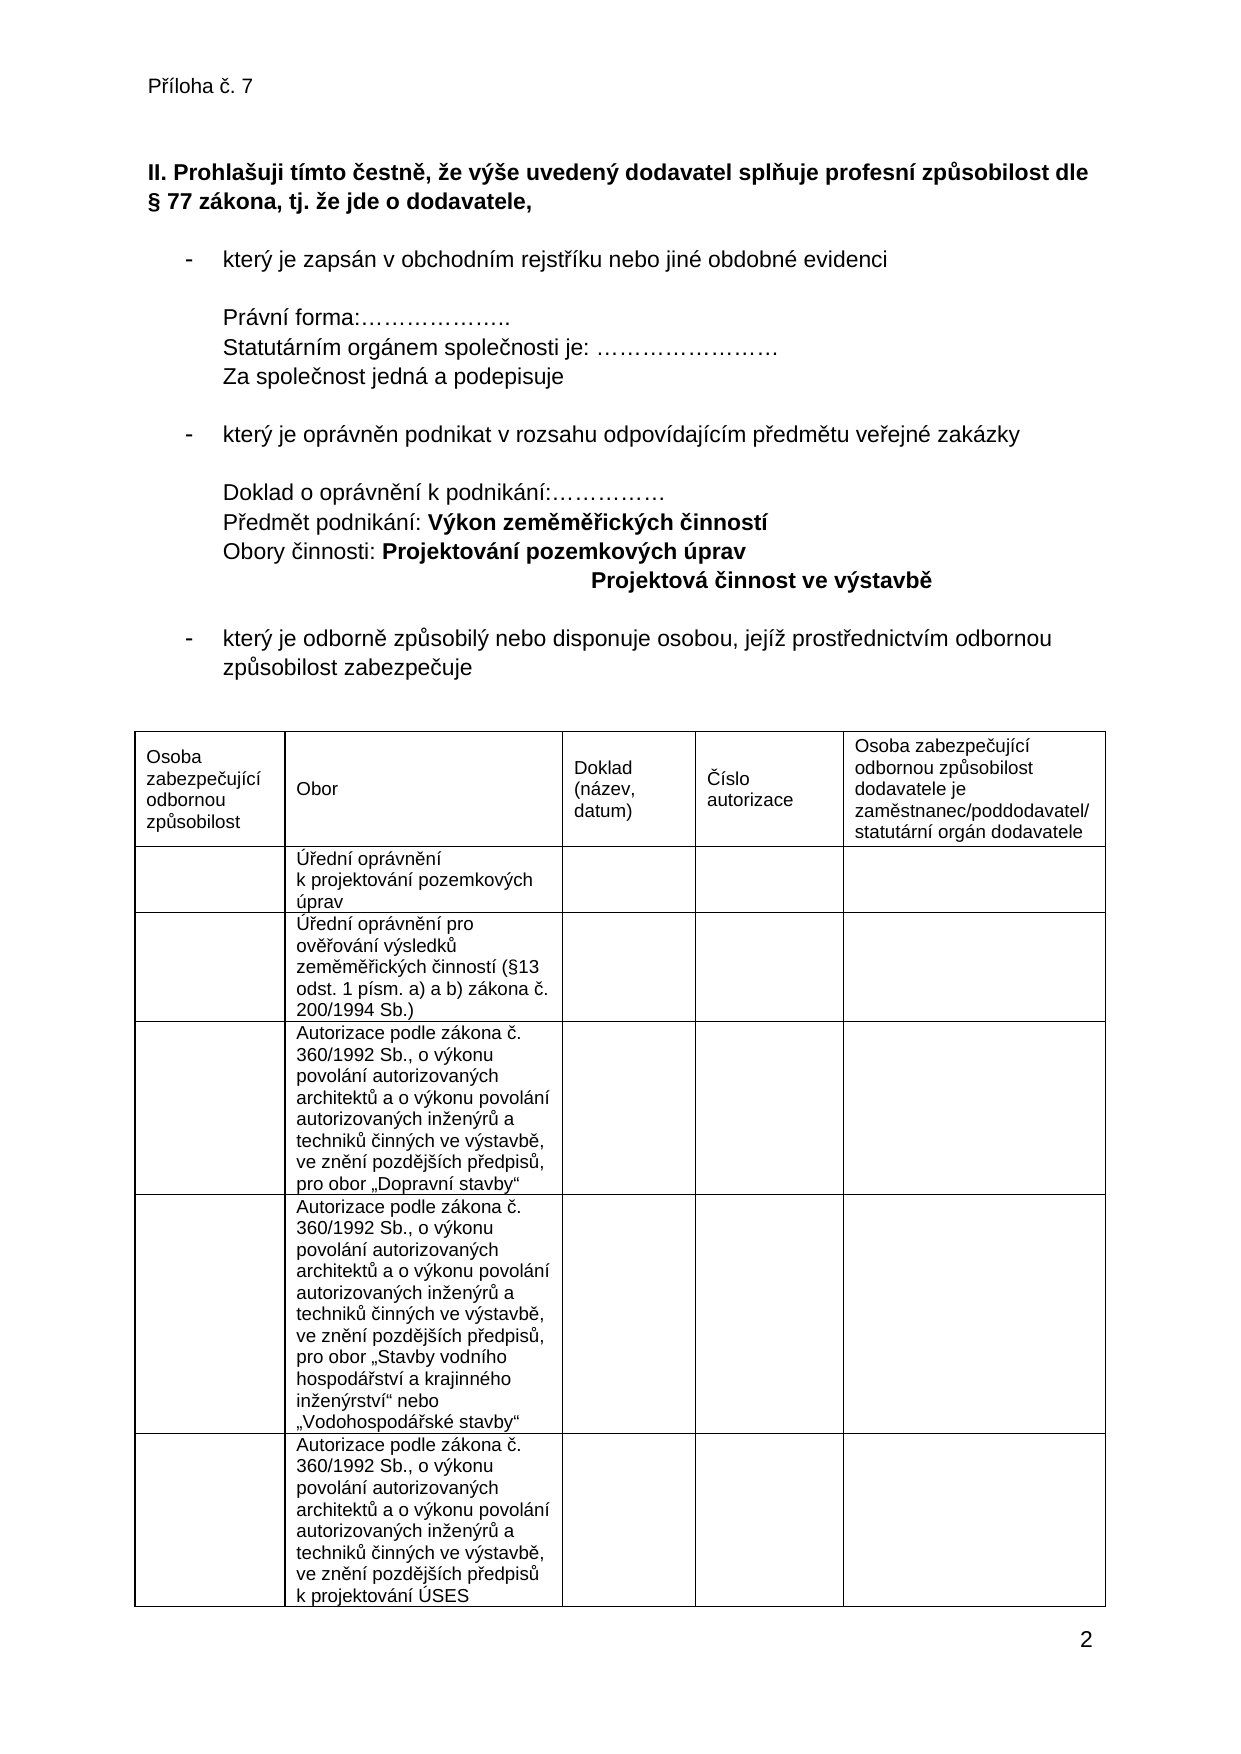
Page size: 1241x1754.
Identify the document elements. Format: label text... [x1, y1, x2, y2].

list který je zapsán v obchodním rejstříku nebo jiné obdobné evidenci [185, 243, 1093, 272]
table_cell [136, 1022, 284, 1194]
table_header Obor [286, 732, 562, 846]
table_cell [136, 913, 284, 1021]
table_cell [844, 1195, 1105, 1433]
table_cell Autorizace podle zákona č. 360/1992 Sb., o výkonu povolání autorizovaných architektů a o výkonu povolání autorizovaných inženýrů a techniků činných ve výstavbě, ve znění pozdějších předpisů, pro obor „Dopravní stavby“ [286, 1022, 562, 1194]
list Projektová činnost ve výstavbě [223, 564, 1093, 593]
table_header Osoba zabezpečující odbornou způsobilost dodavatele je zaměstnanec/poddodavatel/statutární orgán dodavatele [844, 732, 1105, 846]
table_cell [696, 913, 843, 1021]
list který je oprávněn podnikat v rozsahu odpovídajícím předmětu veřejné zakázky [185, 418, 1093, 447]
table_cell [563, 1022, 695, 1194]
list Statutárním orgánem společnosti je: …………………… [223, 331, 1093, 360]
table_cell Autorizace podle zákona č. 360/1992 Sb., o výkonu povolání autorizovaných architektů a o výkonu povolání autorizovaných inženýrů a techniků činných ve výstavbě, ve znění pozdějších předpisů, pro obor „Stavby vodního hospodářství a krajinného inženýrství“ nebo „Vodohospodářské stavby“ [286, 1195, 562, 1433]
table_header Osoba zabezpečující odbornou způsobilost [136, 732, 284, 846]
table_header Doklad (název, datum) [563, 732, 695, 846]
table_cell [136, 847, 284, 912]
list který je odborně způsobilý nebo disponuje osobou, jejíž prostřednictvím odbornou způsobilost zabezpečuje [185, 622, 1093, 681]
table_cell [696, 1022, 843, 1194]
table_cell Autorizace podle zákona č. 360/1992 Sb., o výkonu povolání autorizovaných architektů a o výkonu povolání autorizovaných inženýrů a techniků činných ve výstavbě, ve znění pozdějších předpisů k projektování ÚSES [286, 1434, 562, 1606]
list Právní forma:……………….. [223, 301, 1093, 331]
table_cell [696, 847, 843, 912]
table_cell [844, 1022, 1105, 1194]
table_cell Úřední oprávnění k projektování pozemkových úprav [286, 847, 562, 912]
table_cell [844, 1434, 1105, 1606]
list Obory činnosti: Projektování pozemkových úprav [223, 535, 1093, 564]
table_cell [696, 1434, 843, 1606]
list Předmět podnikání: Výkon zeměměřických činností [223, 506, 1093, 535]
table_cell [696, 1195, 843, 1433]
table_cell [563, 913, 695, 1021]
table_cell [844, 913, 1105, 1021]
table_header Číslo autorizace [696, 732, 843, 846]
table_cell Úřední oprávnění pro ověřování výsledků zeměměřických činností (§13 odst. 1 písm. a) a b) zákona č. 200/1994 Sb.) [286, 913, 562, 1021]
table_cell [844, 847, 1105, 912]
list Doklad o oprávnění k podnikání:…………… [223, 476, 1093, 506]
table_cell [136, 1434, 284, 1606]
text II. Prohlašuji tímto čestně, že výše uvedený dodavatel splňuje profesní způsobilost dle § 77 zákona, tj. že jde o dodavatele, [148, 156, 1093, 214]
list Za společnost jedná a podepisuje [223, 360, 1093, 389]
table_cell [563, 847, 695, 912]
table_cell [563, 1195, 695, 1433]
table_cell [136, 1195, 284, 1433]
table_cell [563, 1434, 695, 1606]
